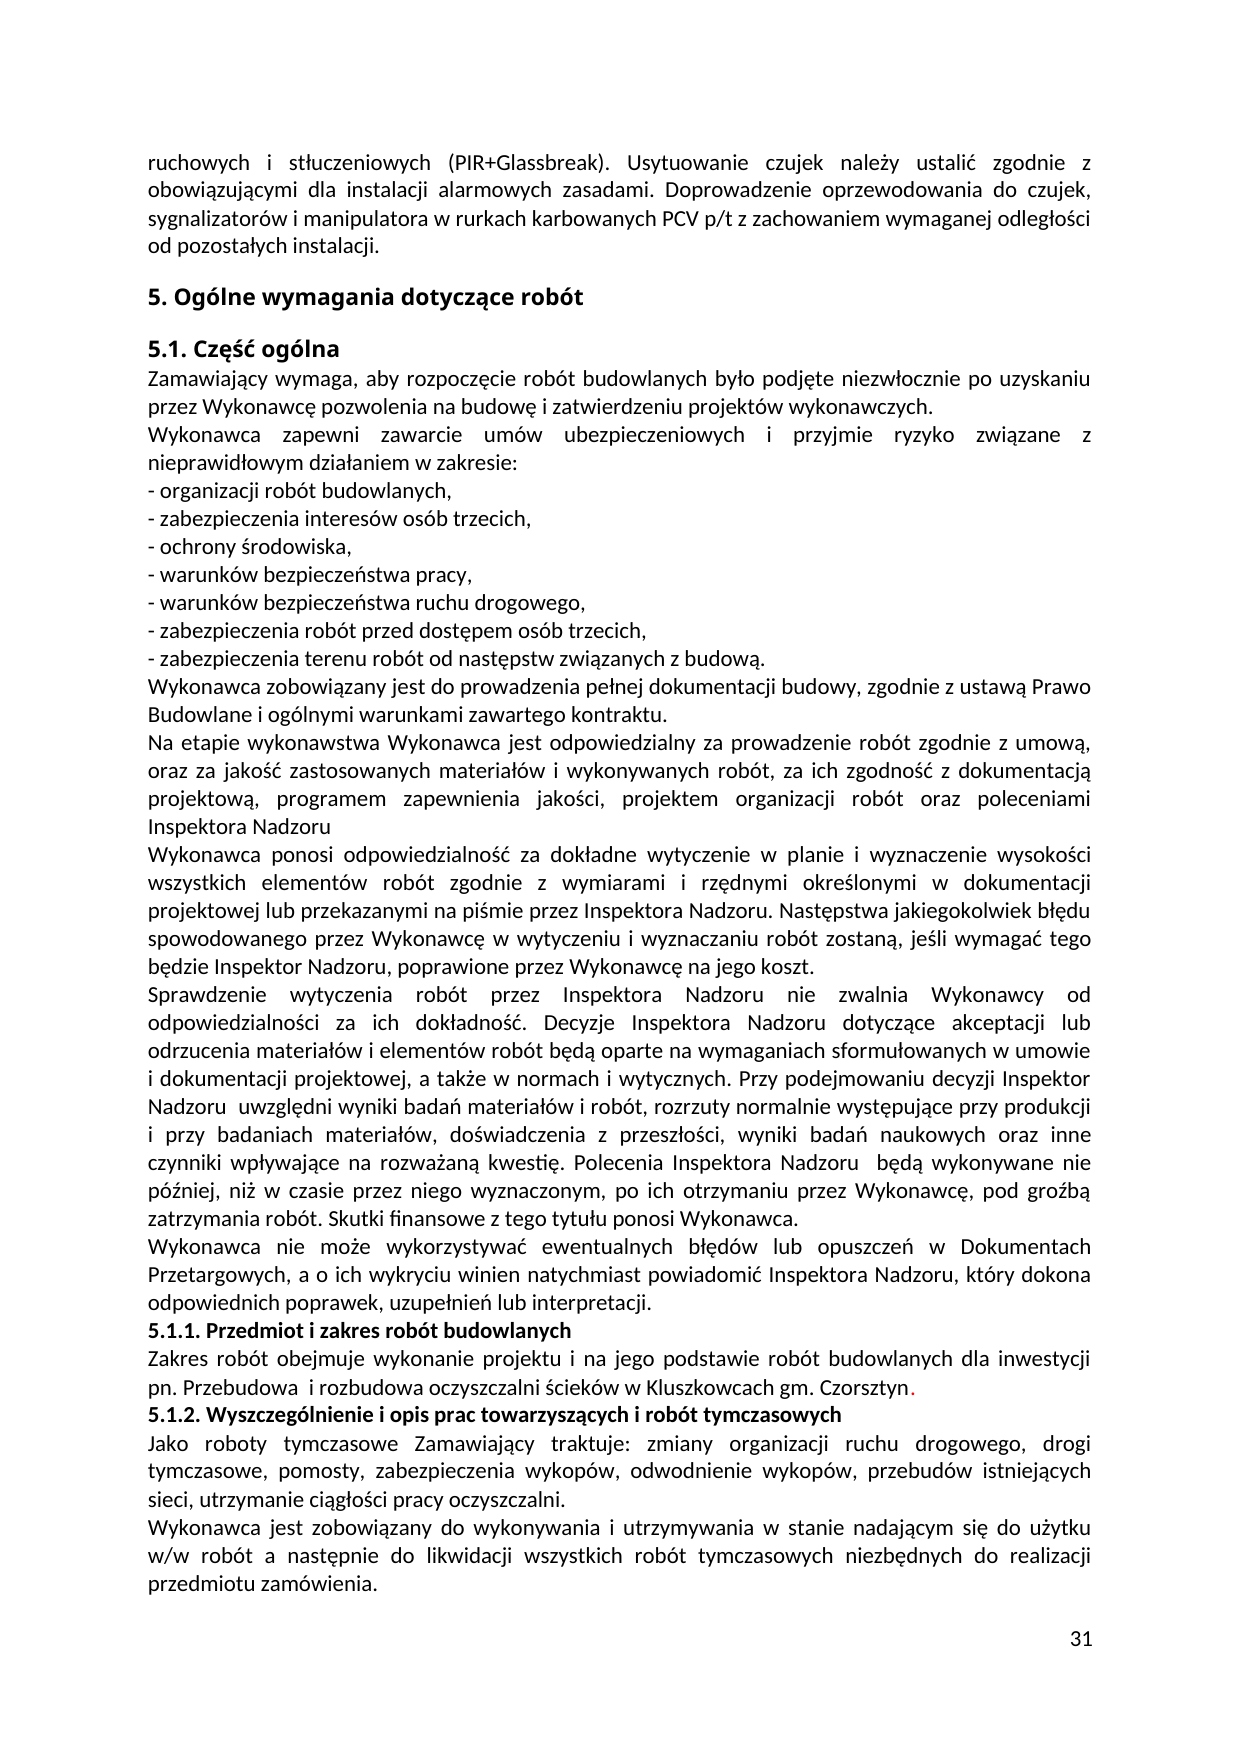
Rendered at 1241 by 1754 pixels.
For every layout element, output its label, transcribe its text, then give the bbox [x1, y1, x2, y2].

subtitle 5.1. Część ogólna [148, 333, 1093, 364]
text Wykonawca jest zobowiązany do wykonywania i utrzymywania w stanie nadającym się do użytku w/w robót a następnie do likwidacji wszystkich robót tymczasowych niezbędnych do realizacji przedmiotu zamówienia. [148, 1513, 1093, 1597]
text - zabezpieczenia interesów osób trzecich, [148, 504, 1093, 532]
text 5.1.2. Wyszczególnienie i opis prac towarzyszących i robót tymczasowych [148, 1401, 1093, 1429]
text Jako roboty tymczasowe Zamawiający traktuje: zmiany organizacji ruchu drogowego, drogi tymczasowe, pomosty, zabezpieczenia wykopów, odwodnienie wykopów, przebudów istniejących sieci, utrzymanie ciągłości pracy oczyszczalni. [148, 1429, 1093, 1513]
text - ochrony środowiska, [148, 532, 1093, 560]
text Zakres robót obejmuje wykonanie projektu i na jego podstawie robót budowlanych dla inwestycji pn. Przebudowa i rozbudowa oczyszczalni ścieków w Kluszkowcach gm. Czorsztyn. [148, 1344, 1093, 1401]
text Na etapie wykonawstwa Wykonawca jest odpowiedzialny za prowadzenie robót zgodnie z umową, oraz za jakość zastosowanych materiałów i wykonywanych robót, za ich zgodność z dokumentacją projektową, programem zapewnienia jakości, projektem organizacji robót oraz poleceniami Inspektora Nadzoru [148, 728, 1093, 840]
text - organizacji robót budowlanych, [148, 476, 1093, 504]
text - zabezpieczenia terenu robót od następstw związanych z budową. [148, 644, 1093, 672]
text Sprawdzenie wytyczenia robót przez Inspektora Nadzoru nie zwalnia Wykonawcy od odpowiedzialności za ich dokładność. Decyzje Inspektora Nadzoru dotyczące akceptacji lub odrzucenia materiałów i elementów robót będą oparte na wymaganiach sformułowanych w umowie i dokumentacji projektowej, a także w normach i wytycznych. Przy podejmowaniu decyzji Inspektor Nadzoru uwzględni wyniki badań materiałów i robót, rozrzuty normalnie występujące przy produkcji i przy badaniach materiałów, doświadczenia z przeszłości, wyniki badań naukowych oraz inne czynniki wpływające na rozważaną kwestię. Polecenia Inspektora Nadzoru będą wykonywane nie później, niż w czasie przez niego wyznaczonym, po ich otrzymaniu przez Wykonawcę, pod groźbą zatrzymania robót. Skutki finansowe z tego tytułu ponosi Wykonawca. [148, 980, 1093, 1232]
text 5.1.1. Przedmiot i zakres robót budowlanych [148, 1317, 1093, 1344]
text Wykonawca nie może wykorzystywać ewentualnych błędów lub opuszczeń w Dokumentach Przetargowych, a o ich wykryciu winien natychmiast powiadomić Inspektora Nadzoru, który dokona odpowiednich poprawek, uzupełnień lub interpretacji. [148, 1232, 1093, 1317]
text - warunków bezpieczeństwa pracy, [148, 560, 1093, 588]
text Zamawiający wymaga, aby rozpoczęcie robót budowlanych było podjęte niezwłocznie po uzyskaniu przez Wykonawcę pozwolenia na budowę i zatwierdzeniu projektów wykonawczych. [148, 364, 1093, 420]
subtitle 5. Ogólne wymagania dotyczące robót [148, 281, 1093, 312]
text - warunków bezpieczeństwa ruchu drogowego, [148, 588, 1093, 616]
text - zabezpieczenia robót przed dostępem osób trzecich, [148, 616, 1093, 644]
text Wykonawca ponosi odpowiedzialność za dokładne wytyczenie w planie i wyznaczenie wysokości wszystkich elementów robót zgodnie z wymiarami i rzędnymi określonymi w dokumentacji projektowej lub przekazanymi na piśmie przez Inspektora Nadzoru. Następstwa jakiegokolwiek błędu spowodowanego przez Wykonawcę w wytyczeniu i wyznaczaniu robót zostaną, jeśli wymagać tego będzie Inspektor Nadzoru, poprawione przez Wykonawcę na jego koszt. [148, 840, 1093, 980]
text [148, 148, 1093, 260]
text Wykonawca zobowiązany jest do prowadzenia pełnej dokumentacji budowy, zgodnie z ustawą Prawo Budowlane i ogólnymi warunkami zawartego kontraktu. [148, 672, 1093, 728]
text Wykonawca zapewni zawarcie umów ubezpieczeniowych i przyjmie ryzyko związane z nieprawidłowym działaniem w zakresie: [148, 420, 1093, 476]
